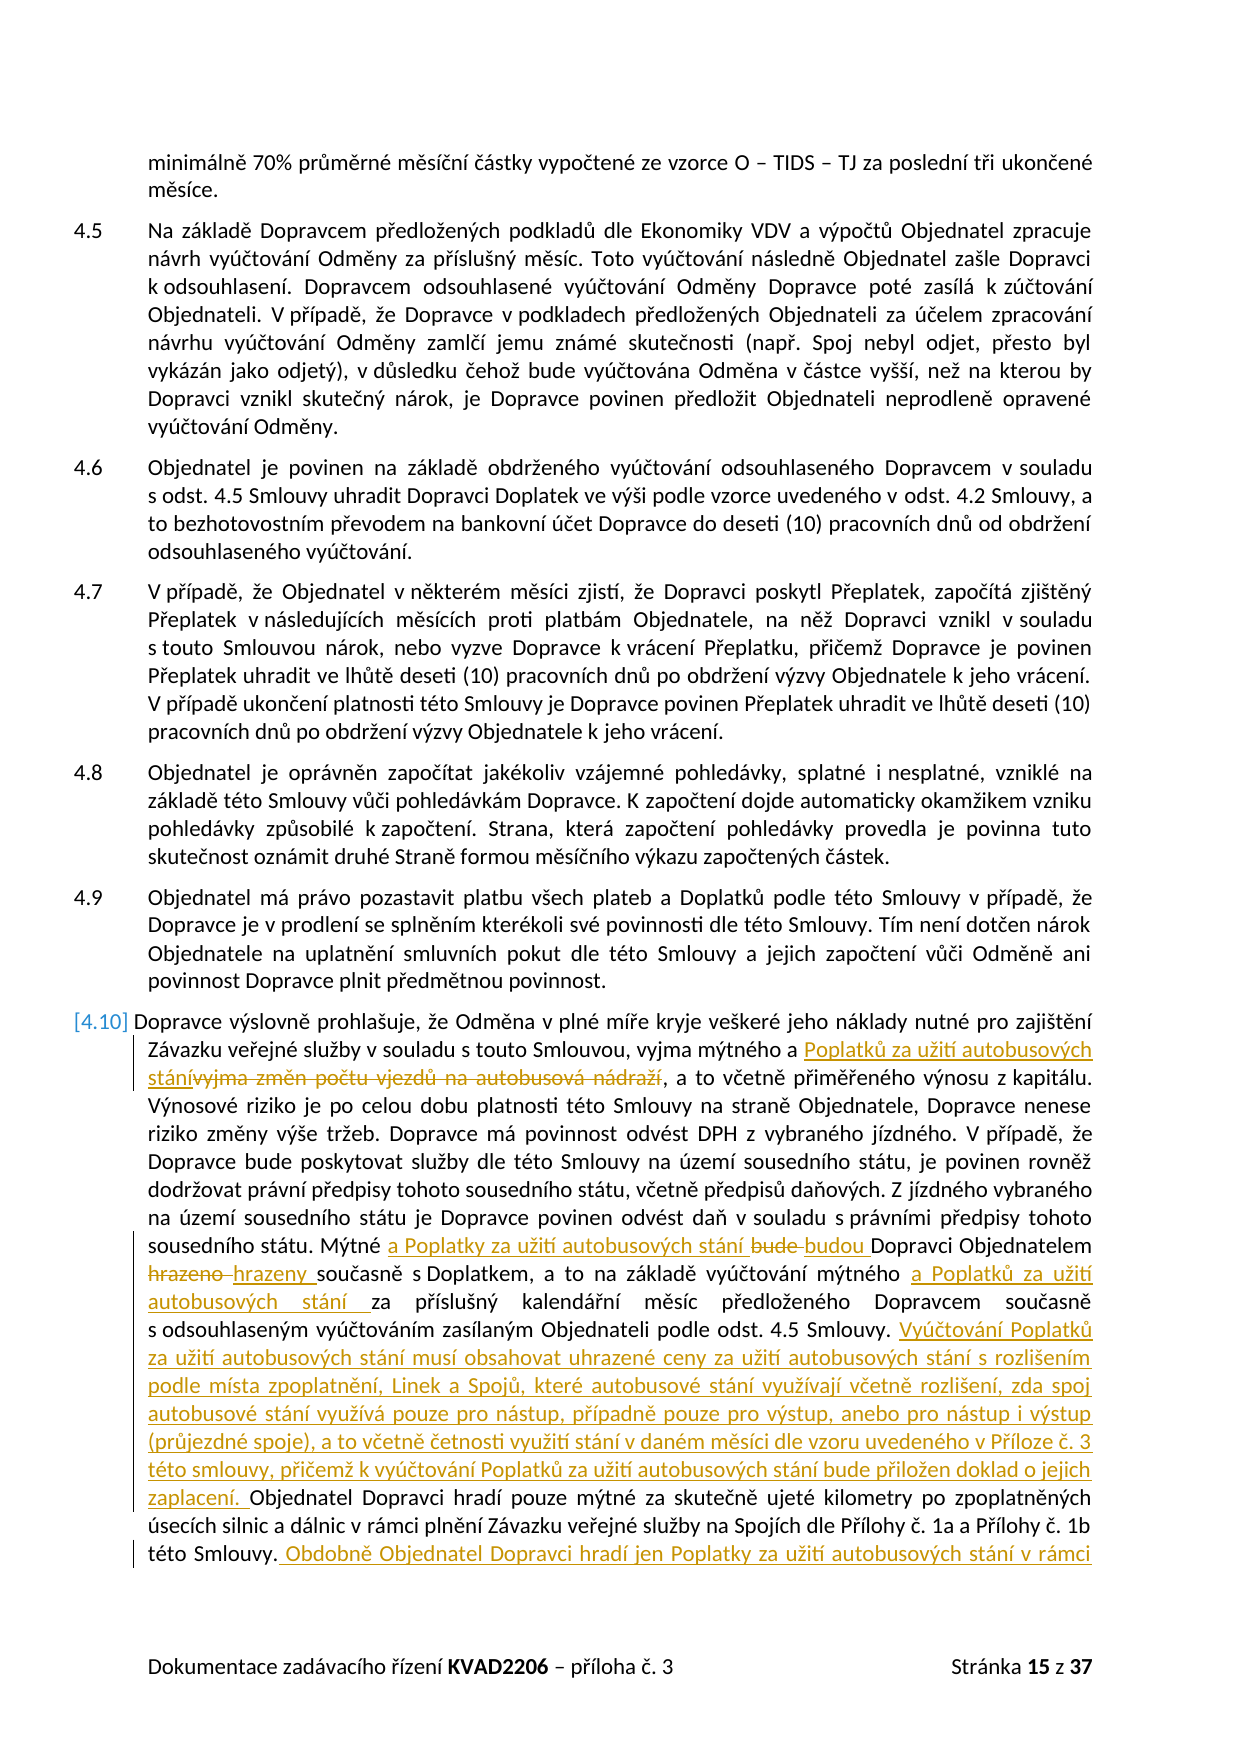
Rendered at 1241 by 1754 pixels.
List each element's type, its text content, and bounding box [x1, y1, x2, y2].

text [74, 148, 1093, 204]
text Objednatel má právo pozastavit platbu všech plateb a Doplatků podle této Smlouvy v případě, že Dopravce je v prodlení se splněním kterékoli své povinnosti dle této Smlouvy. Tím není dotčen nárok Objednatele na uplatnění smluvních pokut dle této Smlouvy a jejich započtení vůči Odměně ani povinnost Dopravce plnit předmětnou povinnost. [74, 883, 1093, 995]
text V případě, že Objednatel v některém měsíci zjistí, že Dopravci poskytl Přeplatek, započítá zjištěný Přeplatek v následujících měsících proti platbám Objednatele, na něž Dopravci vznikl v souladu s touto Smlouvou nárok, nebo vyzve Dopravce k vrácení Přeplatku, přičemž Dopravce je povinen Přeplatek uhradit ve lhůtě deseti (10) pracovních dnů po obdržení výzvy Objednatele k jeho vrácení. V případě ukončení platnosti této Smlouvy je Dopravce povinen Přeplatek uhradit ve lhůtě deseti (10) pracovních dnů po obdržení výzvy Objednatele k jeho vrácení. [74, 577, 1093, 746]
text Objednatel je oprávněn započítat jakékoliv vzájemné pohledávky, splatné i nesplatné, vzniklé na základě této Smlouvy vůči pohledávkám Dopravce. K započtení dojde automaticky okamžikem vzniku pohledávky způsobilé k započtení. Strana, která započtení pohledávky provedla je povinna tuto skutečnost oznámit druhé Straně formou měsíčního výkazu započtených částek. [74, 758, 1093, 870]
text Na základě Dopravcem předložených podkladů dle Ekonomiky VDV a výpočtů Objednatel zpracuje návrh vyúčtování Odměny za příslušný měsíc. Toto vyúčtování následně Objednatel zašle Dopravci k odsouhlasení. Dopravcem odsouhlasené vyúčtování Odměny Dopravce poté zasílá k zúčtování Objednateli. V případě, že Dopravce v podkladech předložených Objednateli za účelem zpracování návrhu vyúčtování Odměny zamlčí jemu známé skutečnosti (např. Spoj nebyl odjet, přesto byl vykázán jako odjetý), v důsledku čehož bude vyúčtována Odměna v částce vyšší, než na kterou by Dopravci vznikl skutečný nárok, je Dopravce povinen předložit Objednateli neprodleně opravené vyúčtování Odměny. [74, 216, 1093, 440]
text Objednatel je povinen na základě obdrženého vyúčtování odsouhlaseného Dopravcem v souladu s odst. 4.5 Smlouvy uhradit Dopravci Doplatek ve výši podle vzorce uvedeného v odst. 4.2 Smlouvy, a to bezhotovostním převodem na bankovní účet Dopravce do deseti (10) pracovních dnů od obdržení odsouhlaseného vyúčtování. [74, 453, 1093, 565]
